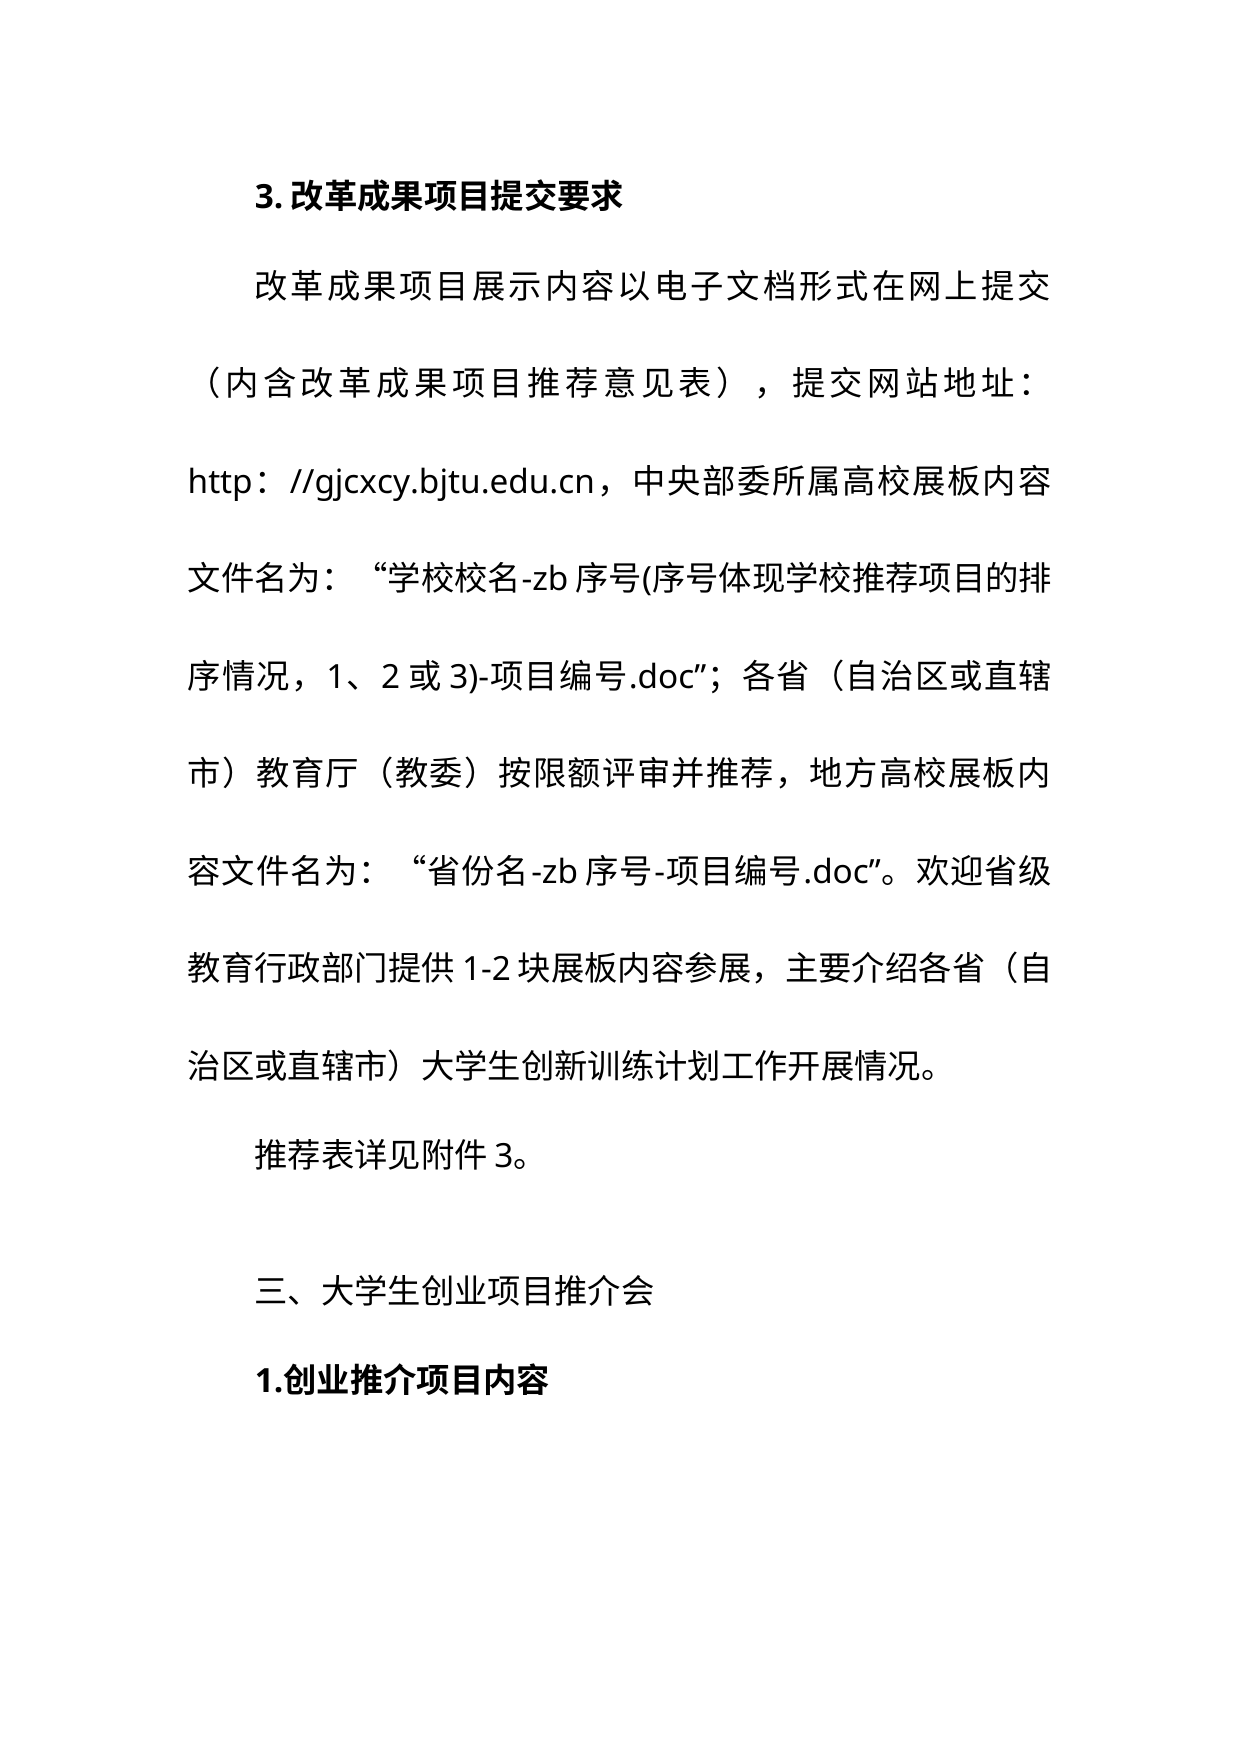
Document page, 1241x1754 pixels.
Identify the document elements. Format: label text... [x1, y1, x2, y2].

text 三、大学生创业项目推介会 [187, 1257, 1053, 1322]
text 3. 改革成果项目提交要求 [187, 162, 1053, 227]
text 1.创业推介项目内容 [187, 1346, 1053, 1411]
text 改革成果项目展示内容以电子文档形式在网上提交（内含改革成果项目推荐意见表），提交网站地址：http：//gjcxcy.bjtu.edu.cn，中央部委所属高校展板内容文件名为：“学校校名-zb序号(序号体现学校推荐项目的排序情况，1、2或3)-项目编号.doc”；各省（自治区或直辖市）教育厅（教委）按限额评审并推荐，地方高校展板内容文件名为：“省份名-zb序号-项目编号.doc”。欢迎省级教育行政部门提供1-2块展板内容参展，主要介绍各省（自治区或直辖市）大学生创新训练计划工作开展情况。 [187, 251, 1053, 1096]
text 推荐表详见附件3。 [187, 1120, 1053, 1185]
